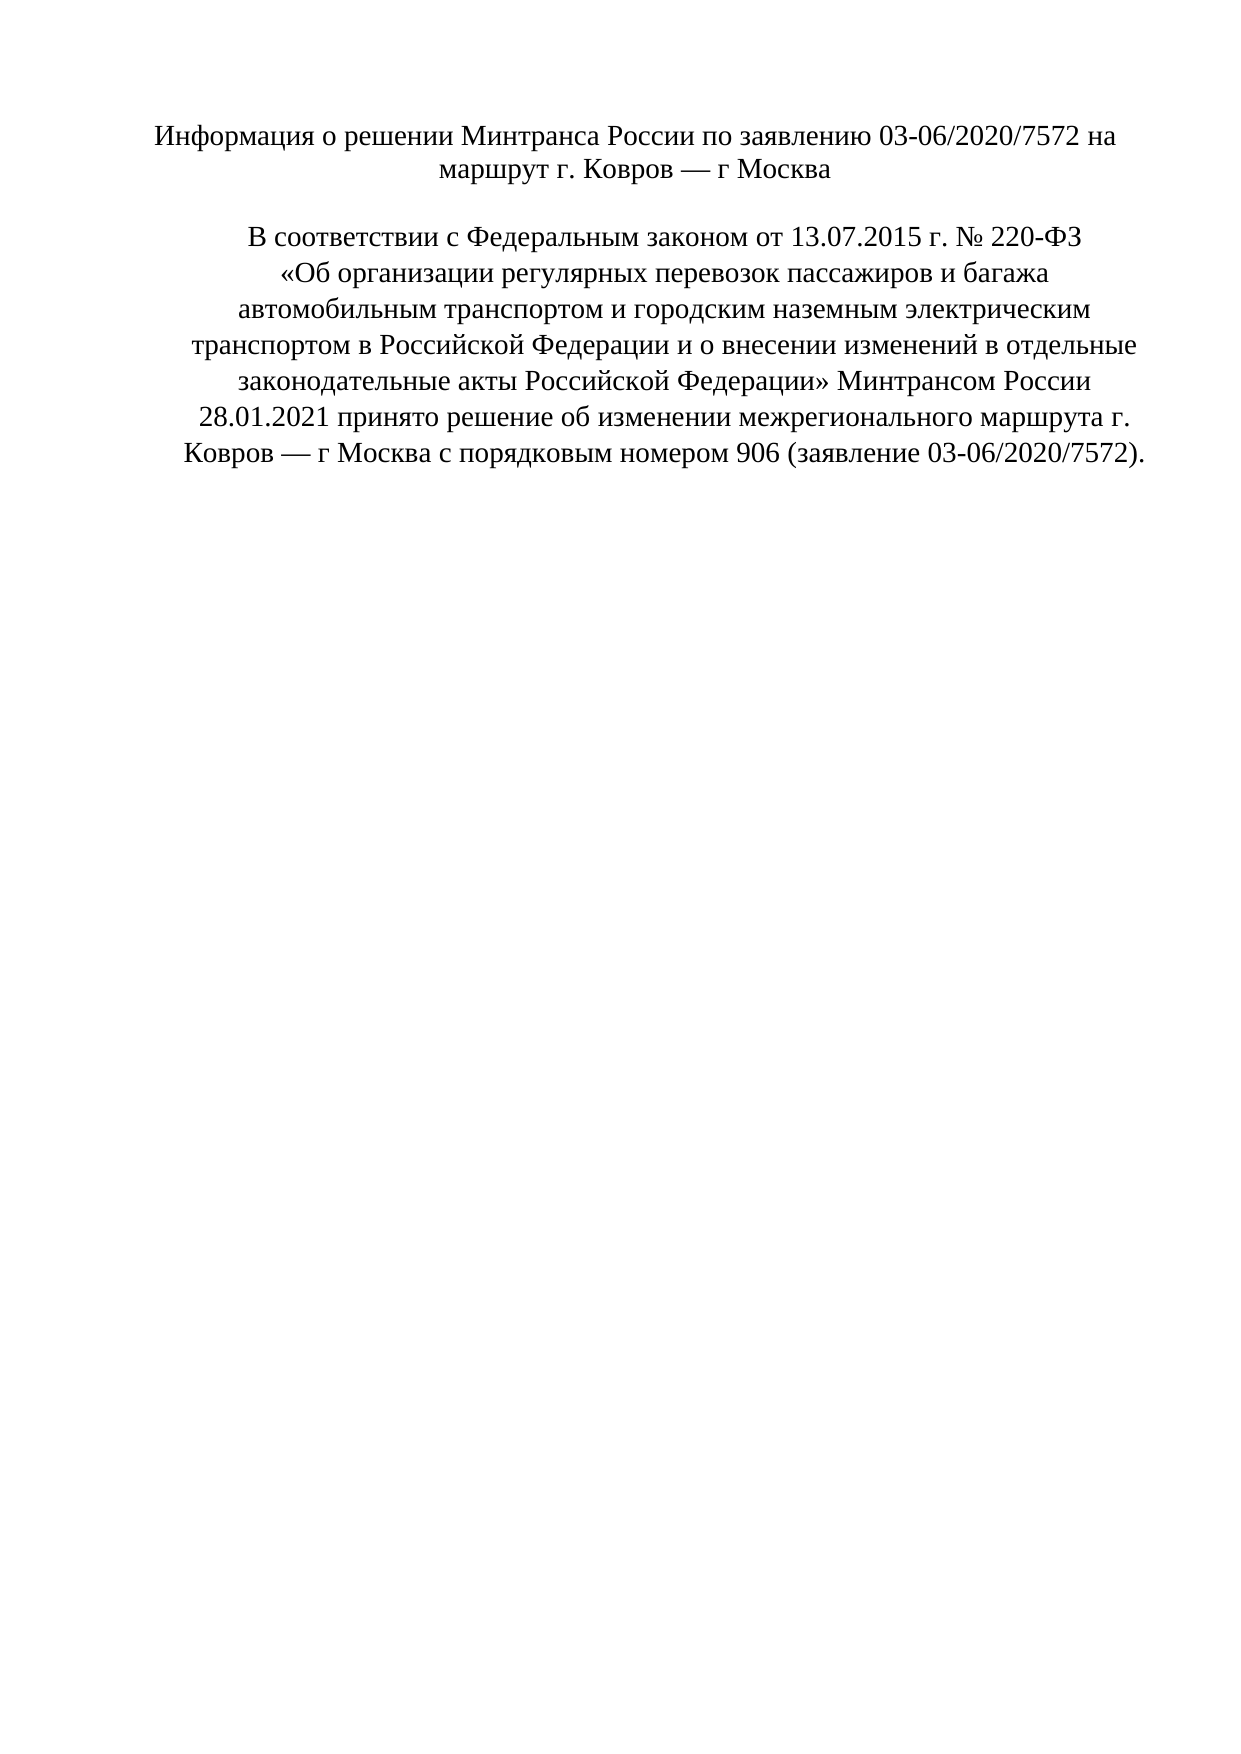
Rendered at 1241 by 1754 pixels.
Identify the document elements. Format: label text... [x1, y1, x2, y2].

text В соответствии с Федеральным законом от 13.07.2015 г. № 220-ФЗ «Об организации регулярных перевозок пассажиров и багажа автомобильным транспортом и городским наземным электрическим транспортом в Российской Федерации и о внесении изменений в отдельные законодательные акты Российской Федерации» Минтрансом России 28.01.2021 принято решение об изменении межрегионального маршрута г. Ковров — г Москва с порядковым номером 906 (заявление 03-06/2020/7572). [177, 219, 1152, 469]
text Информация о решении Минтранса России по заявлению 03-06/2020/7572 на маршрут г. Ковров — г Москва [118, 118, 1152, 185]
